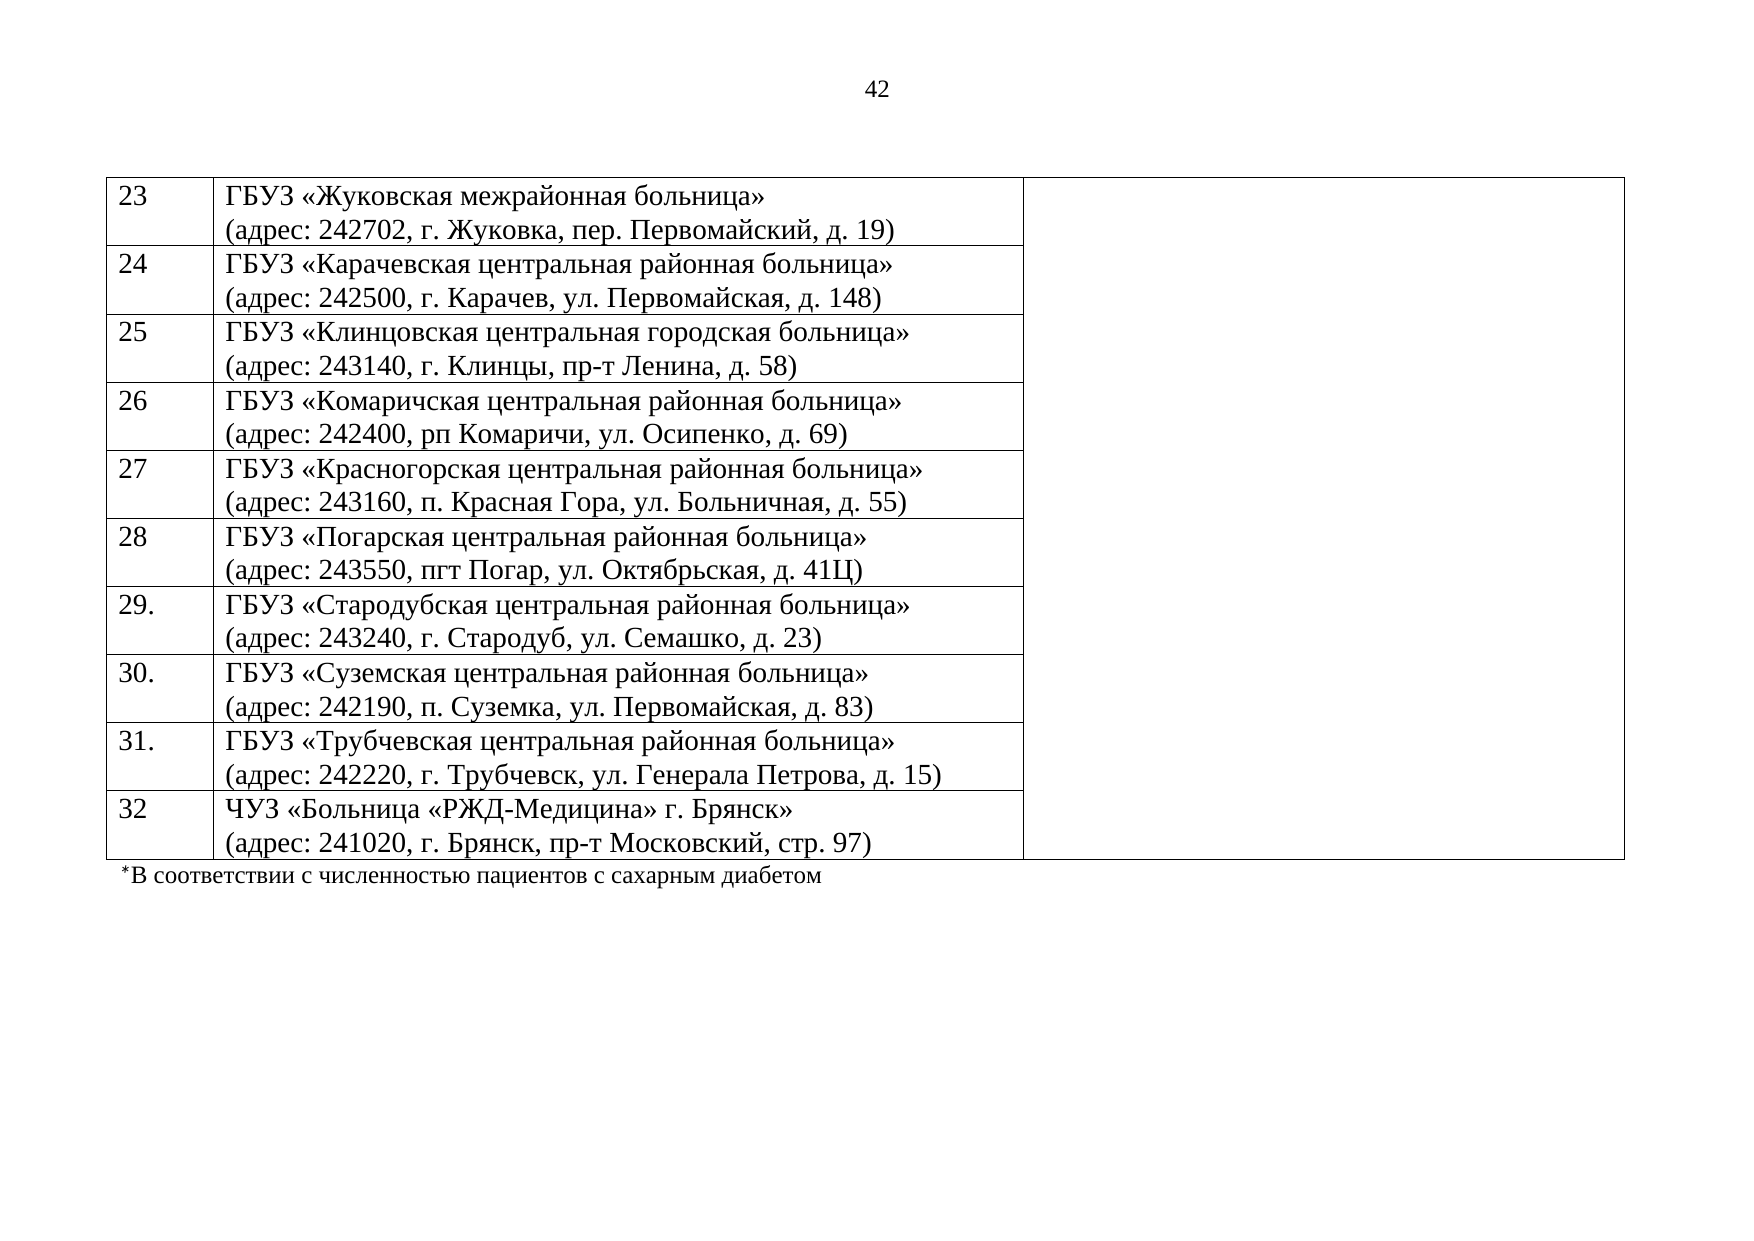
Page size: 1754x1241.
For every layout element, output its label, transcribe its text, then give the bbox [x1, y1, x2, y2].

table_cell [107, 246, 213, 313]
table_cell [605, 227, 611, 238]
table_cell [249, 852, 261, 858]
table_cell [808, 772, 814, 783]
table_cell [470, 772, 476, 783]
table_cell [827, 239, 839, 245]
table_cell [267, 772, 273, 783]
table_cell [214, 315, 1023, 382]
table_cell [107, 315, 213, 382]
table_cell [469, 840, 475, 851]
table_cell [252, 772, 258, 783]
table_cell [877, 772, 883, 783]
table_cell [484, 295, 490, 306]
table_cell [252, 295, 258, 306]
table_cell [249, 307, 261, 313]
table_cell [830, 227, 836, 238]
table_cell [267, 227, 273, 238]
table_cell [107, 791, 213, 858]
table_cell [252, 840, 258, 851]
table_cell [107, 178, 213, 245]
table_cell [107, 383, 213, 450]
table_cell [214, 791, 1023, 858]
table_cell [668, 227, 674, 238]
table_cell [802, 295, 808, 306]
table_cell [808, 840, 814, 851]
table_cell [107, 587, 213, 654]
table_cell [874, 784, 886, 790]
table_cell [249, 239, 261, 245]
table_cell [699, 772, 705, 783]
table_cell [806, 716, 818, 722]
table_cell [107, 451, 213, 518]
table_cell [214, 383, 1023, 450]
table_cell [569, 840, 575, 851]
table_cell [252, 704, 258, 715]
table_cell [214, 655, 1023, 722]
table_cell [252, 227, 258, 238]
text *В соответствии с численностью пациентов с сахарным диабетом [118, 859, 1636, 890]
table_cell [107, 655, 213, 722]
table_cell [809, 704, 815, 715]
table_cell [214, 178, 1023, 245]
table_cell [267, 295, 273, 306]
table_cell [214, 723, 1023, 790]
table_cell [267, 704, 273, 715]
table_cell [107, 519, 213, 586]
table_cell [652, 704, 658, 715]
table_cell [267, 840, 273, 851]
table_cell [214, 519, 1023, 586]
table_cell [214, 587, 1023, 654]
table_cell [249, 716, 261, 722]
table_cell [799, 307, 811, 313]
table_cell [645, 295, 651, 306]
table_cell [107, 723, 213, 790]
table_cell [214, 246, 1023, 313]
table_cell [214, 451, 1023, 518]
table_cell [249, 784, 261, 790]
